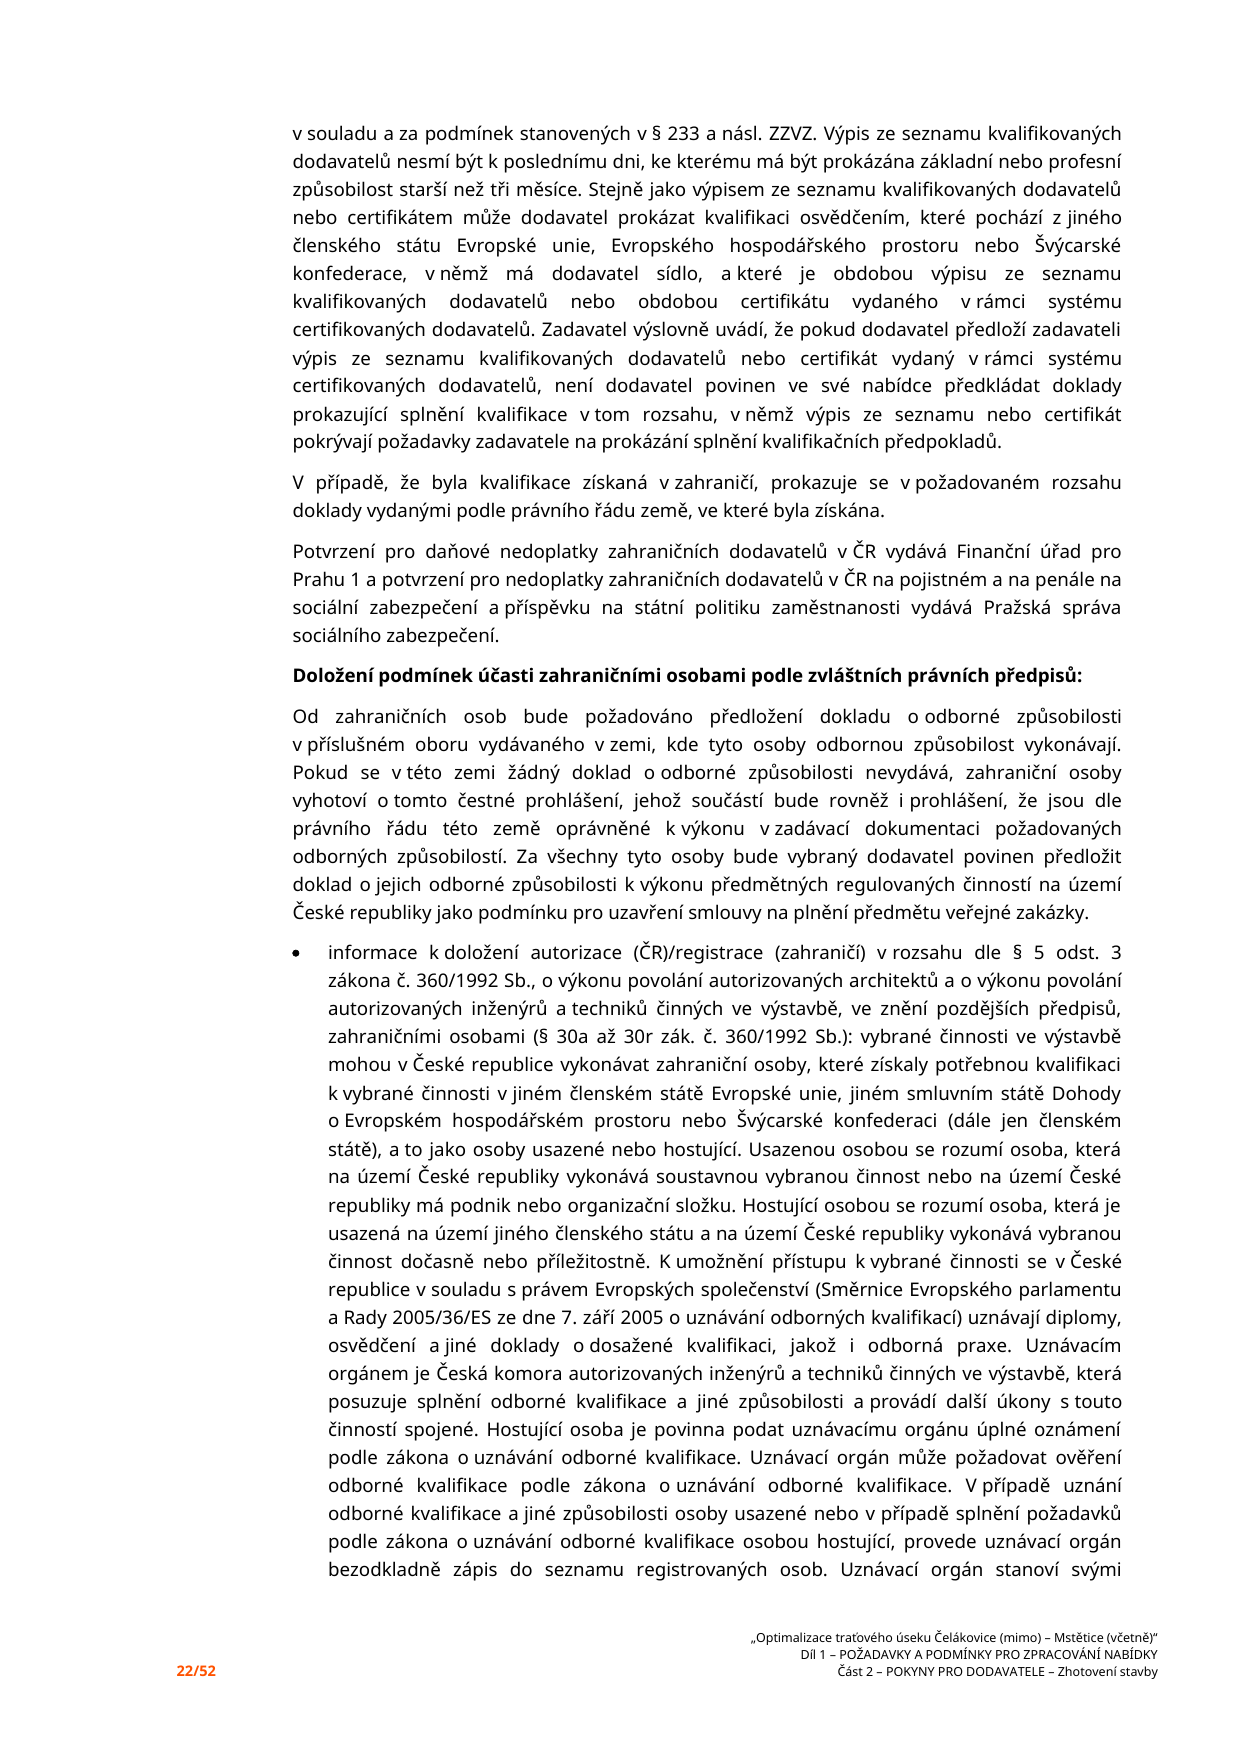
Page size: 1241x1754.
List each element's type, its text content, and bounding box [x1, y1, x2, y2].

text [292, 121, 1122, 454]
text Doložení podmínek účasti zahraničními osobami podle zvláštních právních předpisů: [292, 662, 1122, 688]
text Od zahraničních osob bude požadováno předložení dokladu o odborné způsobilosti v příslušném oboru vydávaného v zemi, kde tyto osoby odbornou způsobilost vykonávají. Pokud se v této zemi žádný doklad o odborné způsobilosti nevydává, zahraniční osoby vyhotoví o tomto čestné prohlášení, jehož součástí bude rovněž i prohlášení, že jsou dle právního řádu této země oprávněné k výkonu v zadávací dokumentaci požadovaných odborných způsobilostí. Za všechny tyto osoby bude vybraný dodavatel povinen předložit doklad o jejich odborné způsobilosti k výkonu předmětných regulovaných činností na území České republiky jako podmínku pro uzavření smlouvy na plnění předmětu veřejné zakázky. [292, 703, 1122, 925]
text V případě, že byla kvalifikace získaná v zahraničí, prokazuje se v požadovaném rozsahu doklady vydanými podle právního řádu země, ve které byla získána. [292, 469, 1122, 523]
text Potvrzení pro daňové nedoplatky zahraničních dodavatelů v ČR vydává Finanční úřad pro Prahu 1 a potvrzení pro nedoplatky zahraničních dodavatelů v ČR na pojistném a na penále na sociální zabezpečení a příspěvku na státní politiku zaměstnanosti vydává Pražská správa sociálního zabezpečení. [292, 538, 1122, 647]
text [292, 940, 1122, 1582]
